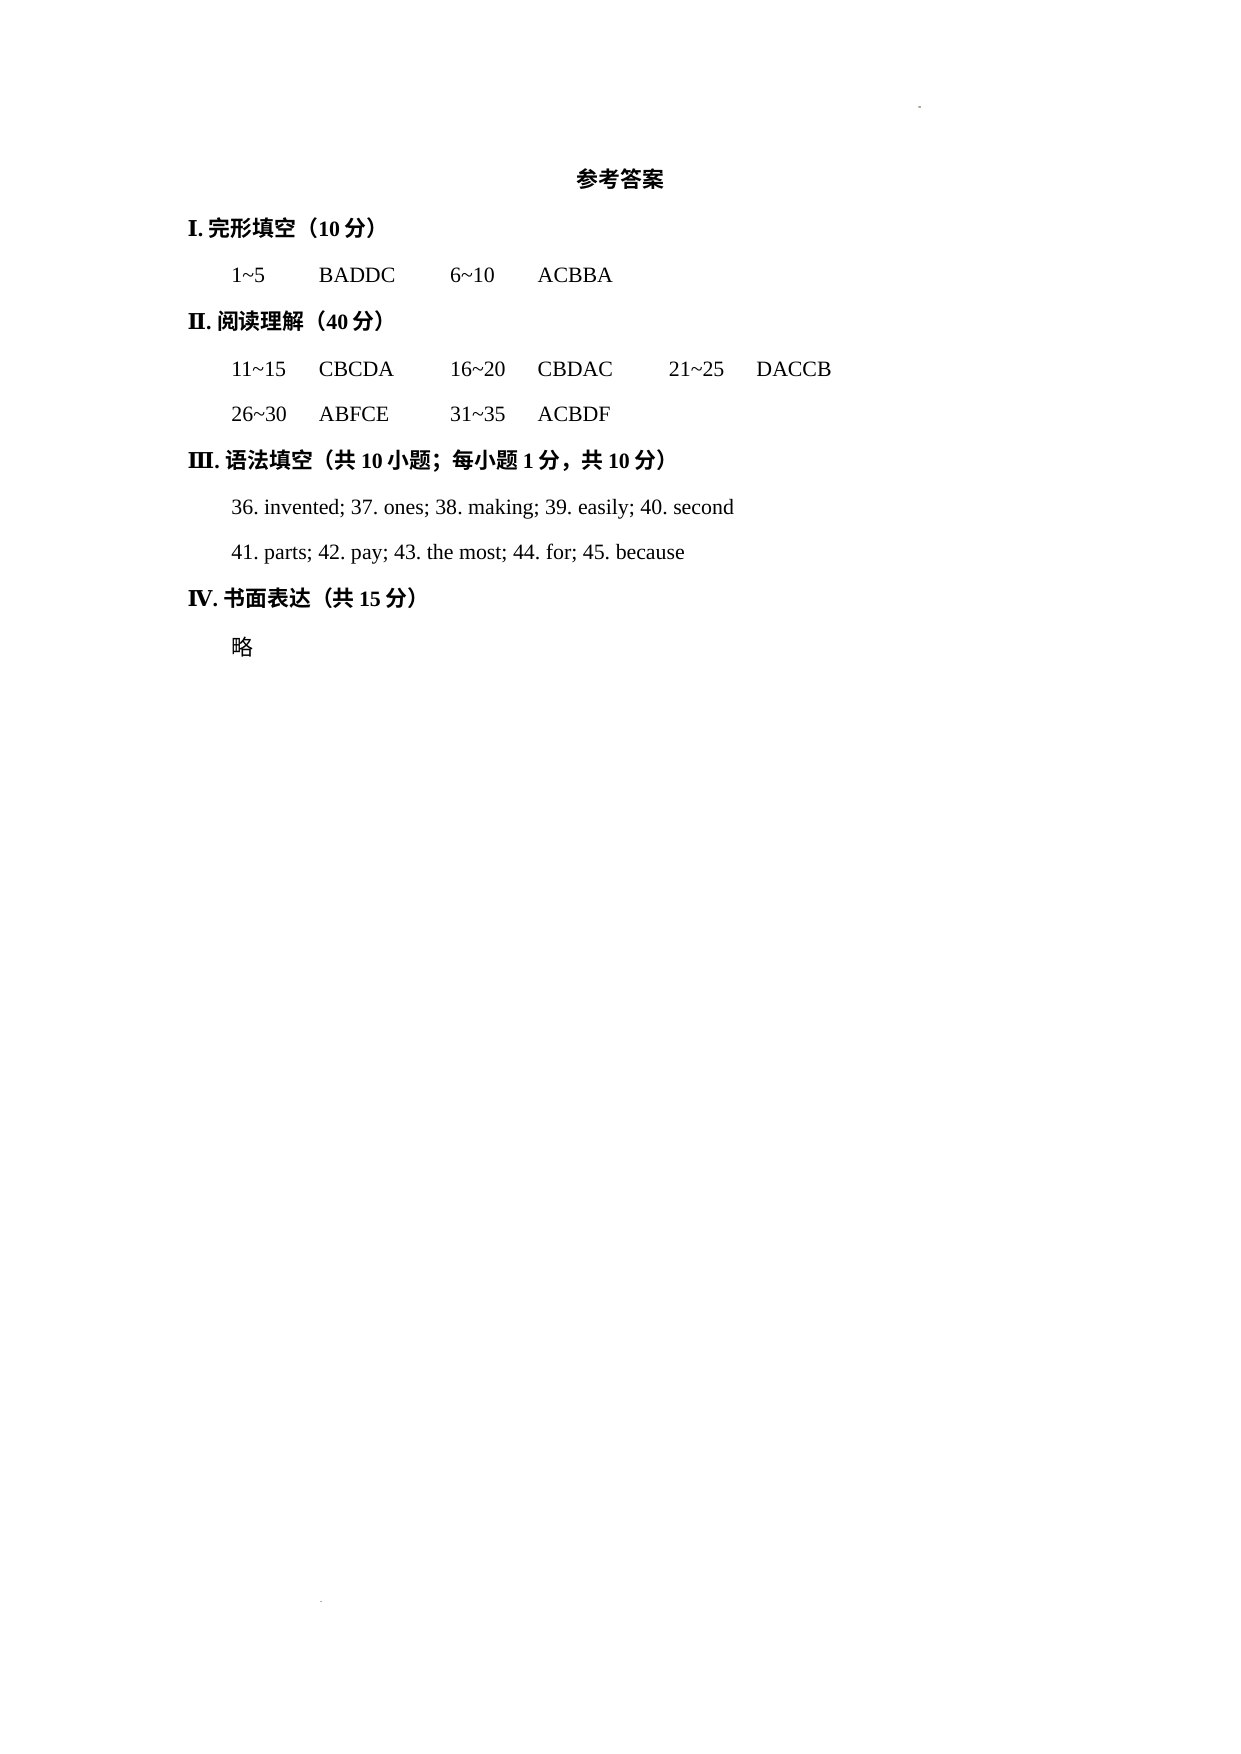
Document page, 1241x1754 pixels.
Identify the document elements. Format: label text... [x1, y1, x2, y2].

text 36. invented; 37. ones; 38. making; 39. easily; 40. second [187, 491, 1053, 523]
text 41. parts; 42. pay; 43. the most; 44. for; 45. because [187, 536, 1053, 568]
text Ⅱ. 阅读理解（40分） [187, 304, 1053, 336]
text 参考答案 [187, 162, 1053, 194]
text 26~30 ABFCE 31~35 ACBDF [187, 397, 1053, 430]
text 1~5 BADDC 6~10 ACBBA [187, 259, 1053, 291]
text Ⅲ. 语法填空（共10小题；每小题1分，共10分） [187, 442, 1053, 475]
text 11~15 CBCDA 16~20 CBDAC 21~25 DACCB [187, 352, 1053, 384]
text Ⅳ. 书面表达（共15分） [187, 581, 1053, 613]
text Ⅰ. 完形填空（10分） [187, 210, 1053, 243]
text 略 [187, 629, 1053, 662]
